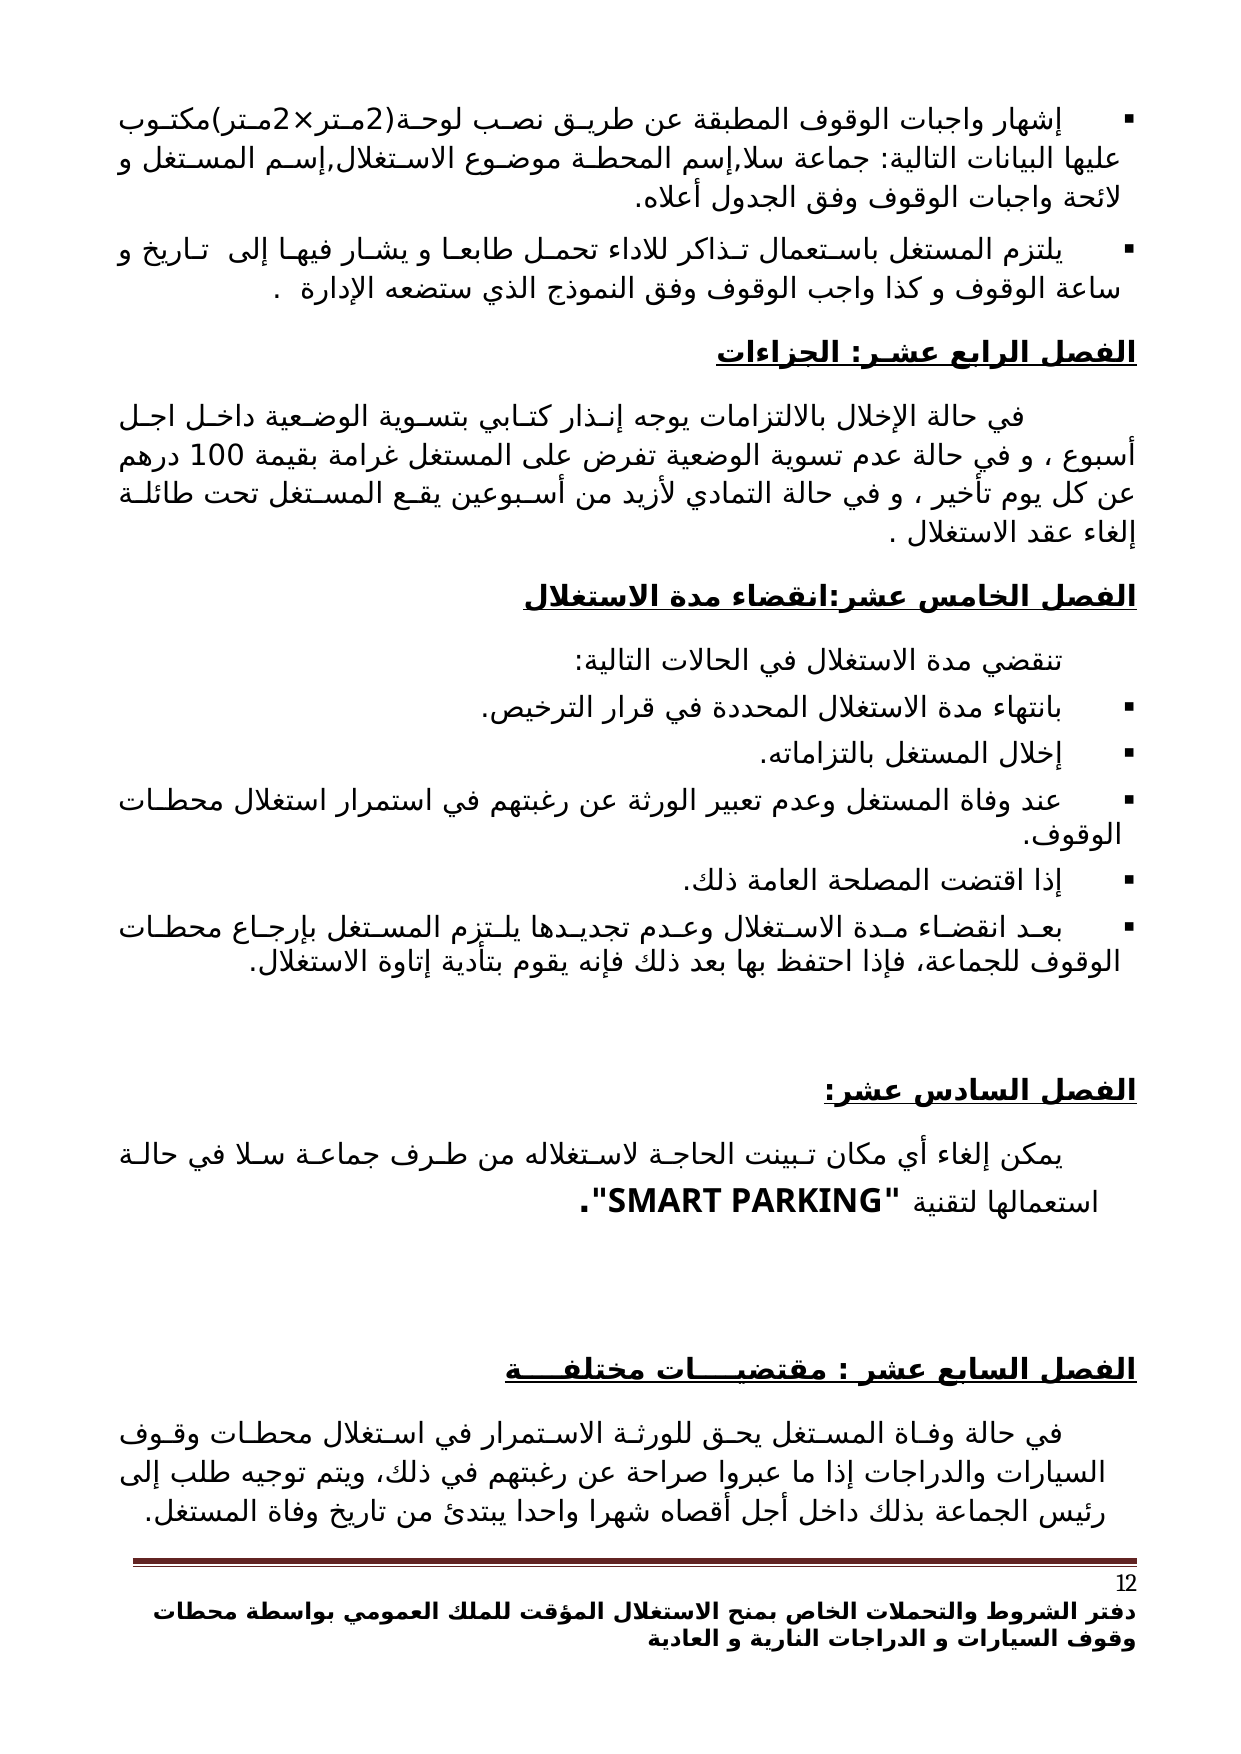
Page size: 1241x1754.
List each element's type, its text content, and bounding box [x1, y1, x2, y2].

list إذا اقتضت المصلحة العامة ذلك. [118, 863, 1122, 897]
text في حالة وفاة المستغل يحق للورثة الاستمرار في استغلال محطات وقوف السيارات والدراجات إذا ما عبروا صراحة عن رغبتهم في ذلك، ويتم توجيه طلب إلى رئيس الجماعة بذلك داخل أجل أقصاه شهرا واحدا يبتدئ من تاريخ وفاة المستغل. [118, 1416, 1107, 1528]
list بعد انقضاء مدة الاستغلال وعدم تجديدها يلتزم المستغل بإرجاع محطات الوقوف للجماعة، فإذا احتفظ بها بعد ذلك فإنه يقوم بتأدية إتاوة الاستغلال. [118, 910, 1122, 978]
list عند وفاة المستغل وعدم تعبير الورثة عن رغبتهم في استمرار استغلال محطات الوقوف. [118, 783, 1122, 851]
text الفصل الخامس عشر:انقضاء مدة الاستغلال [118, 580, 1137, 614]
text يمكن إلغاء أي مكان تبينت الحاجة لاستغلاله من طرف جماعة سلا في حالة استعمالها لتقنية "SMART PARKING". [118, 1137, 1099, 1222]
text الفصل الرابع عشـر: الجزاءات [118, 335, 1137, 369]
list إخلال المستغل بالتزاماته. [118, 737, 1122, 771]
list بانتهاء مدة الاستغلال المحددة في قرار الترخيص. [118, 690, 1122, 724]
text في حالة الإخلال بالالتزامات يوجه إنذار كتابي بتسوية الوضعية داخل اجل أسبوع ، و في حالة عدم تسوية الوضعية تفرض على المستغل غرامة بقيمة 100 درهم عن كل يوم تأخير ، و في حالة التمادي لأزيد من أسبوعين يقع المستغل تحت طائلة إلغاء عقد الاستغلال . [118, 399, 1137, 550]
list إشهار واجبات الوقوف المطبقة عن طريق نصب لوحة(2متر×2متر)مكتوب عليها البيانات التالية: جماعة سلا,إسم المحطة موضوع الاستغلال,إسم المستغل و لائحة واجبات الوقوف وفق الجدول أعلاه. [118, 103, 1122, 214]
text تنقضي مدة الاستغلال في الحالات التالية: [118, 644, 1063, 678]
list يلتزم المستغل باستعمال تذاكر للاداء تحمل طابعا و يشار فيها إلى تاريخ و ساعة الوقوف و كذا واجب الوقوف وفق النموذج الذي ستضعه الإدارة . [118, 232, 1122, 305]
text الفصل السادس عشر: [118, 1073, 1137, 1107]
text الفصل السابع عشر : مقتضيــــات مختلفــــة [118, 1352, 1137, 1386]
